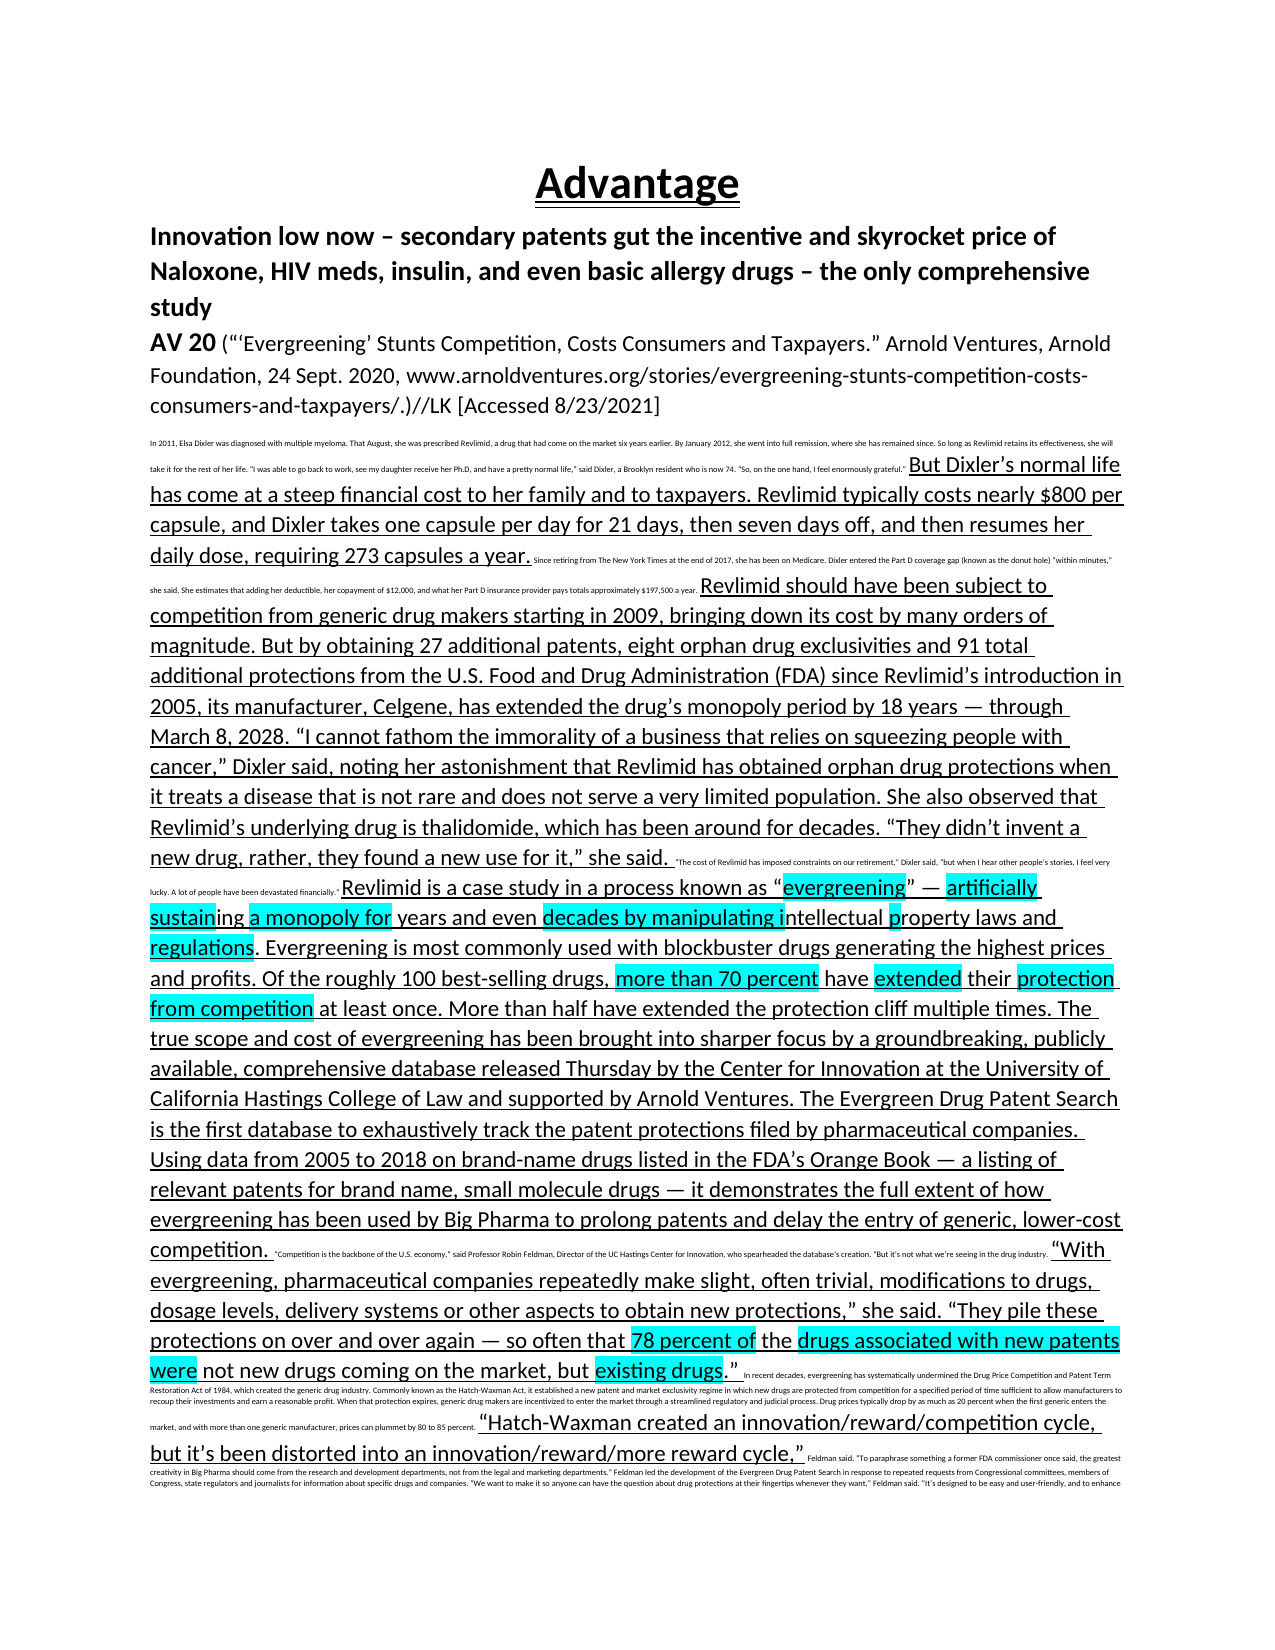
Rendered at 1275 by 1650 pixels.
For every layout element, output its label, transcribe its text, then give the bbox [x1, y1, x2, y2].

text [150, 438, 1125, 1489]
subtitle Innovation low now – secondary patents gut the incentive and skyrocket price of Naloxone, HIV meds, insulin, and even basic allergy drugs – the only comprehensive study [150, 219, 1125, 323]
subtitle Advantage [150, 154, 1125, 210]
text AV 20 (“‘Evergreening’ Stunts Competition, Costs Consumers and Taxpayers.” Arnold Ventures, Arnold Foundation, 24 Sept. 2020, www.arnoldventures.org/stories/evergreening-stunts-competition-costs-consumers-and-taxpayers/.)//LK [Accessed 8/23/2021] [150, 326, 1125, 419]
